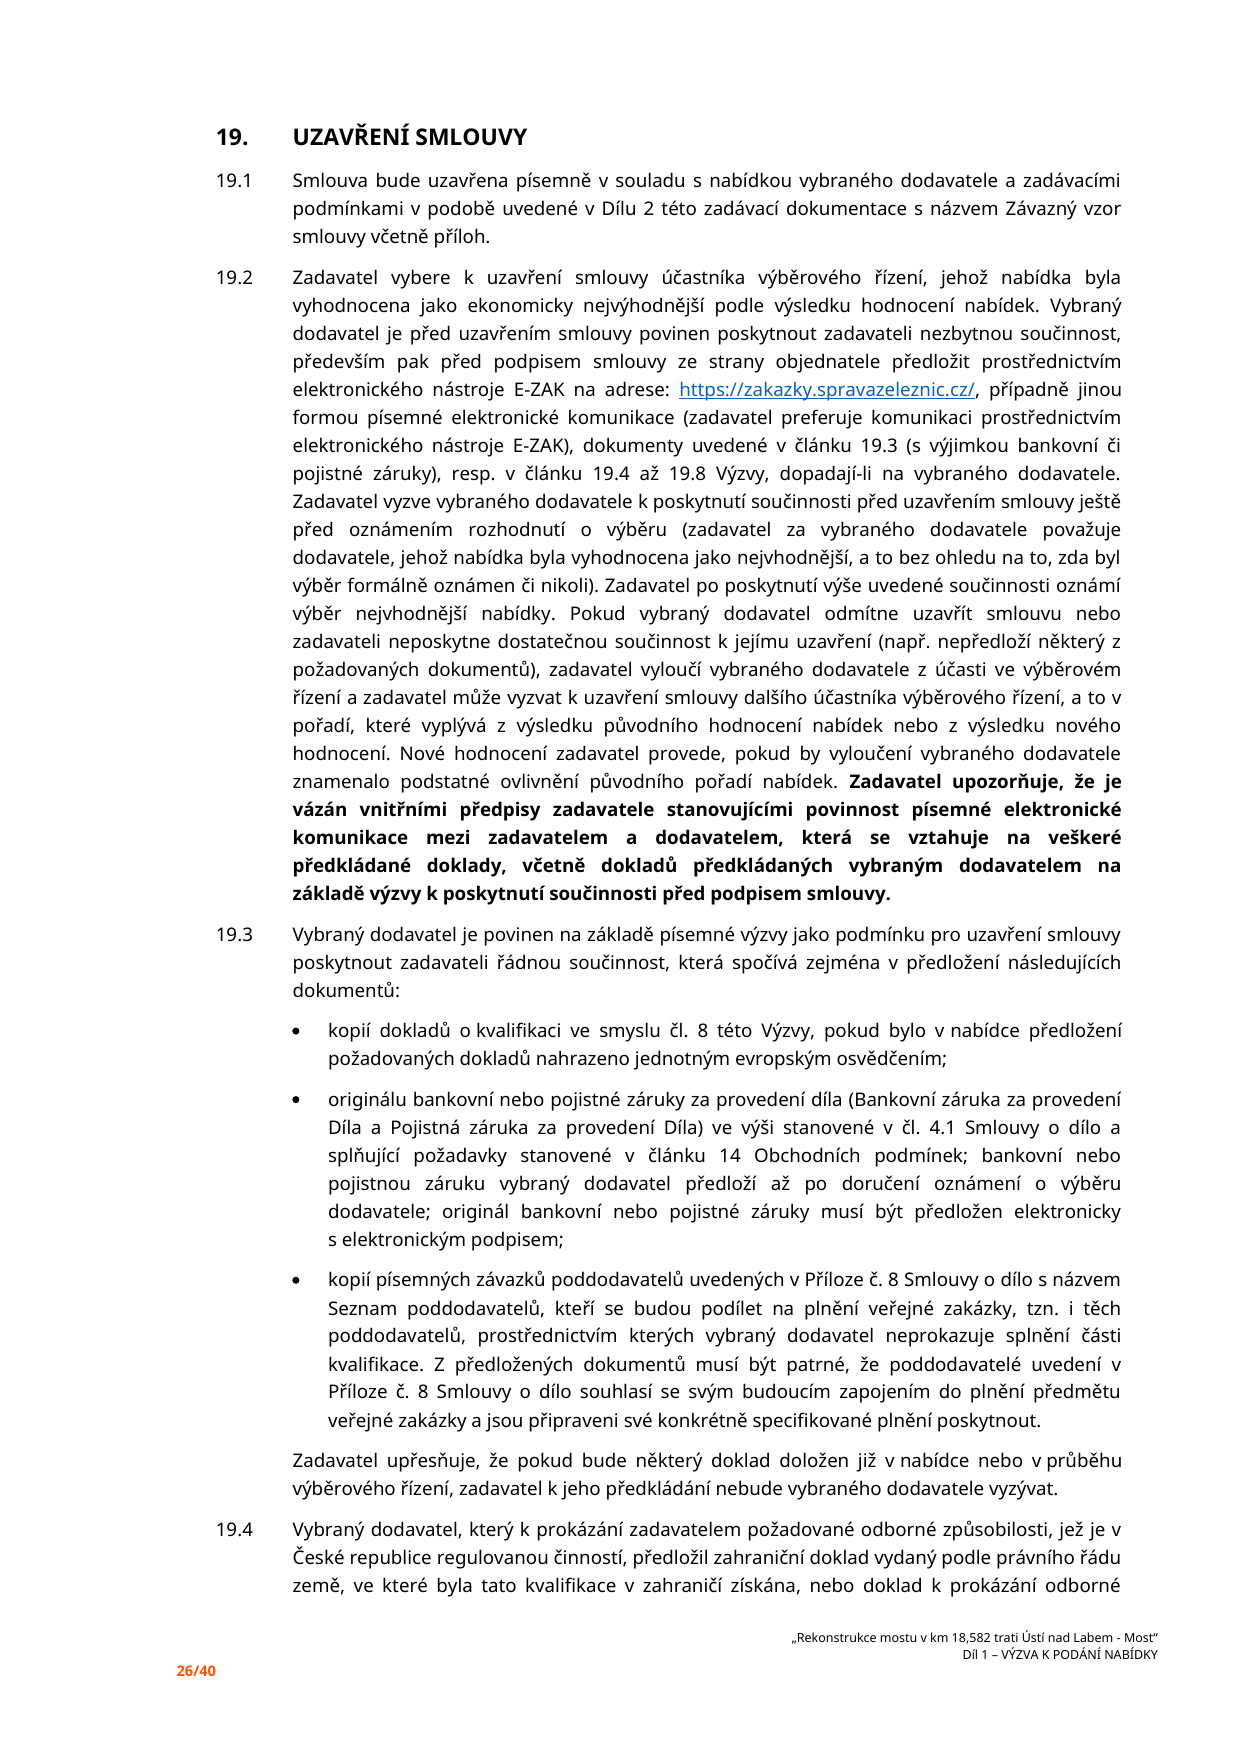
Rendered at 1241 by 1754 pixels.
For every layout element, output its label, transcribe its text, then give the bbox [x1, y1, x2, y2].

text Zadavatel upřesňuje, že pokud bude některý doklad doložen již v nabídce nebo v průběhu výběrového řízení, zadavatel k jeho předkládání nebude vybraného dodavatele vyzývat. [292, 1447, 1122, 1501]
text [216, 1516, 1122, 1597]
text kopií dokladů o kvalifikaci ve smyslu čl. 8 této Výzvy, pokud bylo v nabídce předložení požadovaných dokladů nahrazeno jednotným evropským osvědčením; [292, 1018, 1122, 1071]
text Vybraný dodavatel je povinen na základě písemné výzvy jako podmínku pro uzavření smlouvy poskytnout zadavateli řádnou součinnost, která spočívá zejména v předložení následujících dokumentů: [216, 921, 1122, 1003]
text Zadavatel vybere k uzavření smlouvy účastníka výběrového řízení, jehož nabídka byla vyhodnocena jako ekonomicky nejvýhodnější podle výsledku hodnocení nabídek. Vybraný dodavatel je před uzavřením smlouvy povinen poskytnout zadavateli nezbytnou součinnost, především pak před podpisem smlouvy ze strany objednatele předložit prostřednictvím elektronického nástroje E-ZAK na adrese: https://zakazky.spravazeleznic.cz/, případně jinou formou písemné elektronické komunikace (zadavatel preferuje komunikaci prostřednictvím elektronického nástroje E-ZAK), dokumenty uvedené v článku 19.3 (s výjimkou bankovní či pojistné záruky), resp. v článku 19.4 až 19.8 Výzvy, dopadají-li na vybraného dodavatele. Zadavatel vyzve vybraného dodavatele k poskytnutí součinnosti před uzavřením smlouvy ještě před oznámením rozhodnutí o výběru (zadavatel za vybraného dodavatele považuje dodavatele, jehož nabídka byla vyhodnocena jako nejvhodnější, a to bez ohledu na to, zda byl výběr formálně oznámen či nikoli). Zadavatel po poskytnutí výše uvedené součinnosti oznámí výběr nejvhodnější nabídky. Pokud vybraný dodavatel odmítne uzavřít smlouvu nebo zadavateli neposkytne dostatečnou součinnost k jejímu uzavření (např. nepředloží některý z požadovaných dokumentů), zadavatel vyloučí vybraného dodavatele z účasti ve výběrovém řízení a zadavatel může vyzvat k uzavření smlouvy dalšího účastníka výběrového řízení, a to v pořadí, které vyplývá z výsledku původního hodnocení nabídek nebo z výsledku nového hodnocení. Nové hodnocení zadavatel provede, pokud by vyloučení vybraného dodavatele znamenalo podstatné ovlivnění původního pořadí nabídek. Zadavatel upozorňuje, že je vázán vnitřními předpisy zadavatele stanovujícími povinnost písemné elektronické komunikace mezi zadavatelem a dodavatelem, která se vztahuje na veškeré předkládané doklady, včetně dokladů předkládaných vybraným dodavatelem na základě výzvy k poskytnutí součinnosti před podpisem smlouvy. [216, 264, 1122, 906]
text Smlouva bude uzavřena písemně v souladu s nabídkou vybraného dodavatele a zadávacími podmínkami v podobě uvedené v Dílu 2 této zadávací dokumentace s názvem Závazný vzor smlouvy včetně příloh. [216, 167, 1122, 249]
text originálu bankovní nebo pojistné záruky za provedení díla (Bankovní záruka za provedení Díla a Pojistná záruka za provedení Díla) ve výši stanovené v čl. 4.1 Smlouvy o dílo a splňující požadavky stanovené v článku 14 Obchodních podmínek; bankovní nebo pojistnou záruku vybraný dodavatel předloží až po doručení oznámení o výběru dodavatele; originál bankovní nebo pojistné záruky musí být předložen elektronicky s elektronickým podpisem; [292, 1086, 1122, 1252]
text UZAVŘENÍ SMLOUVY [216, 121, 1122, 152]
text kopií písemných závazků poddodavatelů uvedených v Příloze č. 8 Smlouvy o dílo s názvem Seznam poddodavatelů, kteří se budou podílet na plnění veřejné zakázky, tzn. i těch poddodavatelů, prostřednictvím kterých vybraný dodavatel neprokazuje splnění části kvalifikace. Z předložených dokumentů musí být patrné, že poddodavatelé uvedení v Příloze č. 8 Smlouvy o dílo souhlasí se svým budoucím zapojením do plnění předmětu veřejné zakázky a jsou připraveni své konkrétně specifikované plnění poskytnout. [292, 1267, 1122, 1432]
